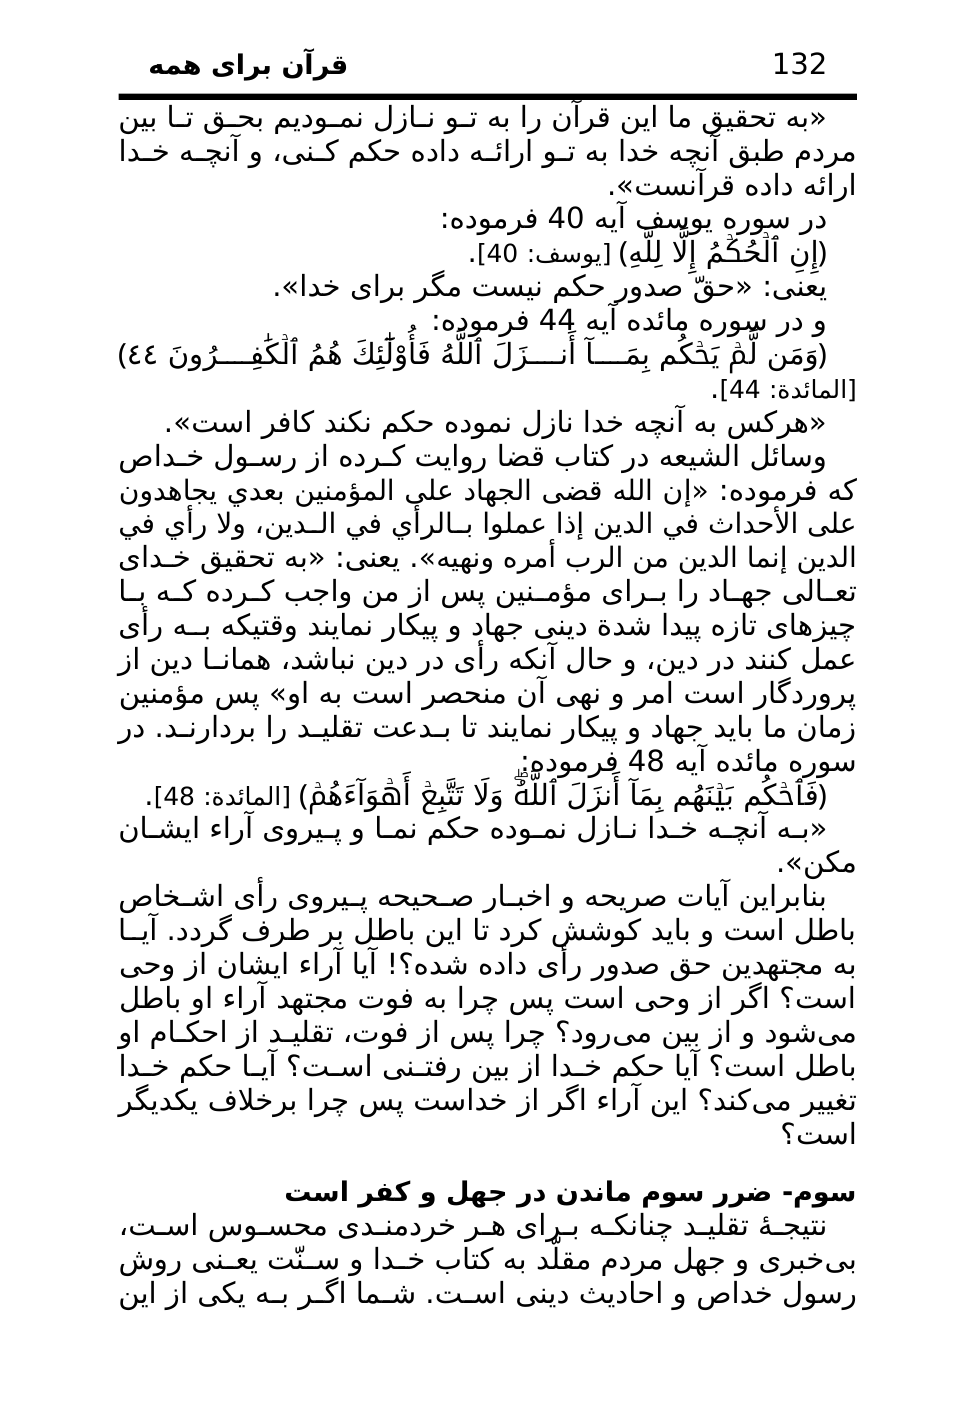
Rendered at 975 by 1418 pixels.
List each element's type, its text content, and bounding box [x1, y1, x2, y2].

text «هرکس به آنچه خدا نازل نموده حکم نکند کافر است». [118, 406, 857, 439]
text سوم- ضرر سوم ماندن در جهل و کفر است [118, 1176, 857, 1208]
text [118, 1208, 857, 1310]
text و در سوره مائده آیه 44 فرموده: [118, 304, 857, 338]
text ﴿وَمَن لَّمۡ يَحۡكُم بِمَآ أَنزَلَ ٱللَّهُ فَأُوْلَٰٓئِكَ هُمُ ٱلۡكَٰفِرُونَ ٤٤﴾ [المائدة: 44]. [118, 338, 857, 406]
text در سوره یوسف آیه 40 فرموده: [118, 202, 857, 236]
text «به تحقیق ما این قرآن را به تو نازل نمودیم بحق تا بین مردم طبق آنچه خدا به تو ارائه داده حکم کنی، و آنچه خدا ارائه داده قرآنست». [118, 100, 857, 202]
text بنابراین آیات صریحه و اخبار صحیحه پیروی رأی اشخاص باطل است و باید کوشش کرد تا این باطل بر طرف گردد. آیا به مجتهدین حق صدور رأی داده شده؟! آیا آراء ایشان از وحی است؟ اگر از وحی است پس چرا به فوت مجتهد آراء او باطل می‌شود و از بین می‌رود؟ چرا پس از فوت، تقلید از احکام او باطل است؟ آیا حکم خدا از بین رفتنی است؟ آیا حکم خدا تغییر می‌کند؟ این آراء اگر از خداست پس چرا برخلاف یکدیگر است؟ [118, 880, 857, 1151]
text «به آنچه خدا نازل نموده حکم‌ نما و پیروی آراء ایشان مکن». [118, 812, 857, 880]
text وسائل الشیعه در کتاب قضا روایت کرده از رسول خداص که فرموده: «إن الله قضی الجهاد علی المؤمنین بعدي یجاهدون علی الأحداث في الدین إذا عملوا بالرأي في الدین، ولا رأي في الدین إنما الدین من الرب أمره ونهیه». یعنی: «به تحقیق خدای تعالی جهاد را برای مؤمنین پس از من واجب کرده که با چیزهای تازه پیدا شدة دینی جهاد و پیکار نمایند وقتیکه به رأی عمل کنند در دین، و حال آنکه رأی در دین نباشد، همانا دین از پروردگار است امر و نهی آن منحصر است به او» پس مؤمنین زمان ما باید جهاد و پیکار نمایند تا بدعت تقلید را بردارند. در سوره مائده آیه 48 فرموده: [118, 439, 857, 778]
text ﴿فَٱحۡكُم بَيۡنَهُم بِمَآ أَنزَلَ ٱللَّهُۖ وَلَا تَتَّبِعۡ أَهۡوَآءَهُمۡ﴾ [المائدة: 48]. [118, 778, 857, 812]
text یعنی: «حقّ صدور حکم نیست مگر برای خدا». [118, 270, 857, 304]
text ﴿إِنِ ٱلۡحُكۡمُ إِلَّا لِلَّهِ﴾ [یوسف: 40]. [118, 236, 857, 270]
